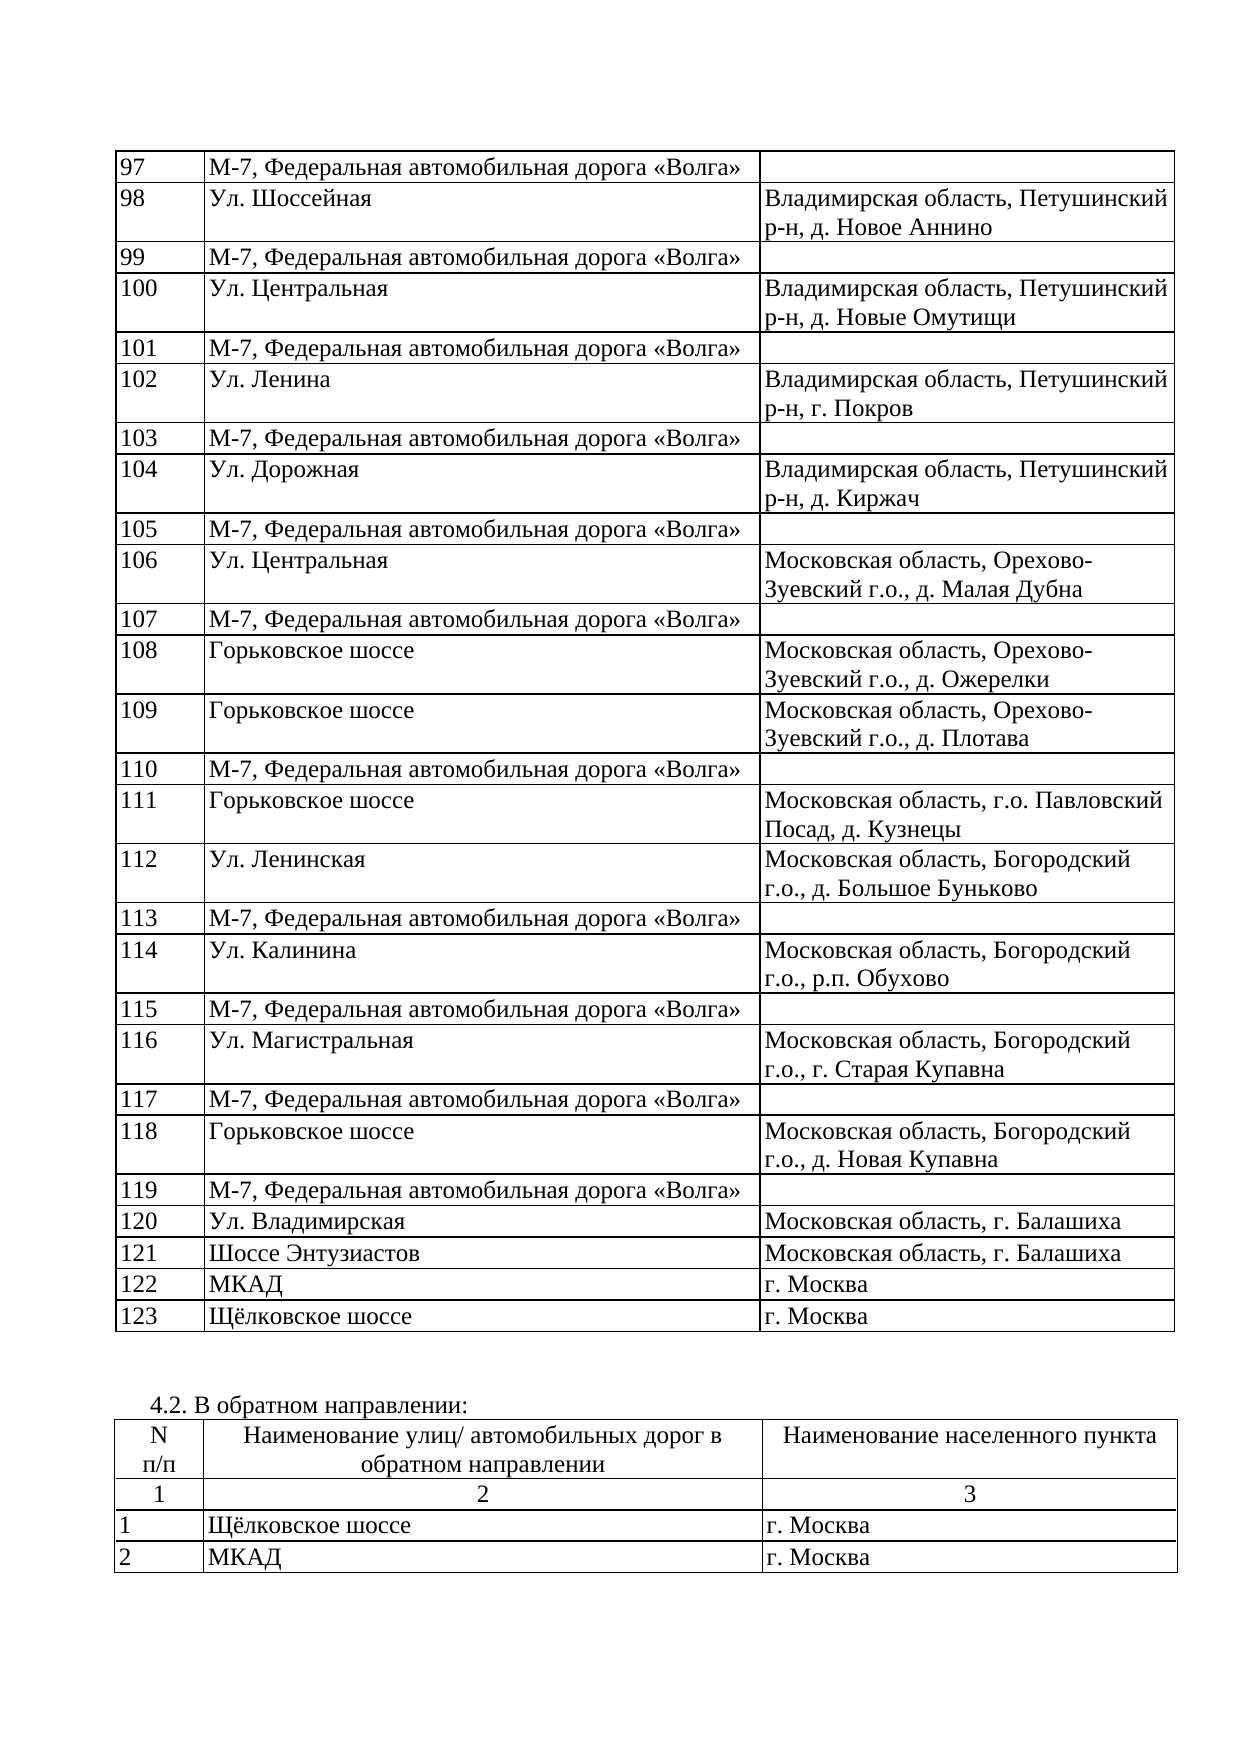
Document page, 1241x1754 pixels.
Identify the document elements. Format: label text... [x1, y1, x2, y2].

table_cell Владимирская область, Петушинский р-н, д. Новые Омутищи [761, 274, 1174, 331]
table_cell Ул. Ленина [205, 364, 759, 422]
table_cell Московская область, Орехово-Зуевский г.о., д. Плотава [761, 695, 1174, 752]
table_cell Московская область, Богородский г.о., г. Старая Купавна [761, 1025, 1174, 1083]
table_cell М-7, Федеральная автомобильная дорога «Волга» [205, 333, 759, 362]
table_cell Горьковское шоссе [205, 785, 759, 843]
table_cell 118 [117, 1116, 204, 1173]
table_cell Щёлковское шоссе [205, 1301, 759, 1331]
table_cell [761, 152, 1174, 181]
table_cell М-7, Федеральная автомобильная дорога «Волга» [205, 514, 759, 543]
table_cell Ул. Ленинская [205, 844, 759, 902]
table_cell 103 [117, 423, 204, 453]
table_cell 119 [117, 1175, 204, 1205]
table_cell Ул. Магистральная [205, 1025, 759, 1083]
table_cell [761, 1175, 1174, 1205]
table_cell 112 [117, 844, 204, 902]
table_cell 100 [117, 274, 204, 331]
table_cell Горьковское шоссе [205, 1116, 759, 1173]
table_cell МКАД [204, 1542, 762, 1572]
table_cell [761, 333, 1174, 362]
table_cell Шоссе Энтузиастов [205, 1238, 759, 1268]
table_cell 97 [117, 152, 204, 181]
table_cell Владимирская область, Петушинский р-н, г. Покров [761, 364, 1174, 422]
table_cell Щёлковское шоссе [204, 1511, 762, 1540]
table_cell г. Москва [761, 1301, 1174, 1331]
table_cell М-7, Федеральная автомобильная дорога «Волга» [205, 242, 759, 272]
table_cell 3 [763, 1478, 1177, 1509]
table_cell 117 [117, 1085, 204, 1114]
table_cell 108 [117, 636, 204, 693]
table_cell 101 [117, 333, 204, 362]
table_cell 115 [117, 994, 204, 1024]
table_cell М-7, Федеральная автомобильная дорога «Волга» [205, 994, 759, 1024]
table_cell Ул. Центральная [205, 274, 759, 331]
table_cell Горьковское шоссе [205, 636, 759, 693]
table_cell Московская область, Орехово-Зуевский г.о., д. Малая Дубна [761, 545, 1174, 603]
table_cell Ул. Центральная [205, 545, 759, 603]
table_cell Московская область, г.о. Павловский Посад, д. Кузнецы [761, 785, 1174, 843]
table_cell Московская область, Богородский г.о., д. Большое Буньково [761, 844, 1174, 902]
table_cell 1 [115, 1479, 203, 1509]
table_cell Московская область, г. Балашиха [761, 1206, 1174, 1236]
table_cell Московская область, г. Балашиха [761, 1238, 1174, 1268]
table_cell МКАД [205, 1269, 759, 1299]
table_cell М-7, Федеральная автомобильная дорога «Волга» [205, 903, 759, 933]
table_cell 111 [117, 785, 204, 843]
table_cell 102 [117, 364, 204, 422]
table_cell Ул. Дорожная [205, 455, 759, 512]
table_cell 114 [117, 935, 204, 992]
table_cell 106 [117, 545, 204, 603]
table_cell Московская область, Богородский г.о., д. Новая Купавна [761, 1116, 1174, 1173]
table_cell 113 [117, 903, 204, 933]
table_cell 109 [117, 695, 204, 752]
table_cell М-7, Федеральная автомобильная дорога «Волга» [205, 423, 759, 453]
table_cell М-7, Федеральная автомобильная дорога «Волга» [205, 1085, 759, 1114]
table_cell [761, 1085, 1174, 1114]
table_cell 110 [117, 754, 204, 784]
table_cell Владимирская область, Петушинский р-н, д. Киржач [761, 455, 1174, 512]
table_header Наименование населенного пункта [763, 1420, 1177, 1477]
table_cell [761, 514, 1174, 543]
table_cell [761, 754, 1174, 784]
table_cell М-7, Федеральная автомобильная дорога «Волга» [205, 604, 759, 634]
table_cell [761, 604, 1174, 634]
table_cell [761, 994, 1174, 1024]
table_cell Московская область, Богородский г.о., р.п. Обухово [761, 935, 1174, 992]
table_cell Московская область, Орехово-Зуевский г.о., д. Ожерелки [761, 636, 1174, 693]
table_cell 99 [117, 242, 204, 272]
table_cell [761, 903, 1174, 933]
table_cell 98 [117, 183, 204, 241]
table_cell Ул. Шоссейная [205, 183, 759, 241]
table_cell [761, 242, 1174, 272]
table_cell 123 [117, 1301, 204, 1331]
table_cell М-7, Федеральная автомобильная дорога «Волга» [205, 1175, 759, 1205]
table_cell 2 [115, 1541, 203, 1572]
table_cell Ул. Владимирская [205, 1206, 759, 1236]
table_cell Горьковское шоссе [205, 695, 759, 752]
table_cell 105 [117, 514, 204, 543]
table_cell 120 [117, 1206, 204, 1236]
table_cell г. Москва [761, 1269, 1174, 1299]
text 4.2. В обратном направлении: [150, 1390, 1090, 1418]
table_cell М-7, Федеральная автомобильная дорога «Волга» [205, 152, 759, 181]
table_cell Ул. Калинина [205, 935, 759, 992]
table_cell М-7, Федеральная автомобильная дорога «Волга» [205, 754, 759, 784]
table_cell 104 [117, 455, 204, 512]
table_cell г. Москва [763, 1540, 1177, 1572]
table_cell [761, 423, 1174, 453]
table_cell г. Москва [763, 1509, 1177, 1540]
table_cell 122 [117, 1269, 204, 1299]
table_header Наименование улиц/ автомобильных дорог в обратном направлении [204, 1420, 762, 1477]
table_cell 2 [204, 1479, 762, 1509]
table_cell 121 [117, 1238, 204, 1268]
table_cell 116 [117, 1025, 204, 1083]
table_header N п/п [115, 1420, 203, 1477]
table_cell Владимирская область, Петушинский р-н, д. Новое Аннино [761, 183, 1174, 241]
table_cell 1 [115, 1510, 203, 1540]
table_cell 107 [117, 604, 204, 634]
